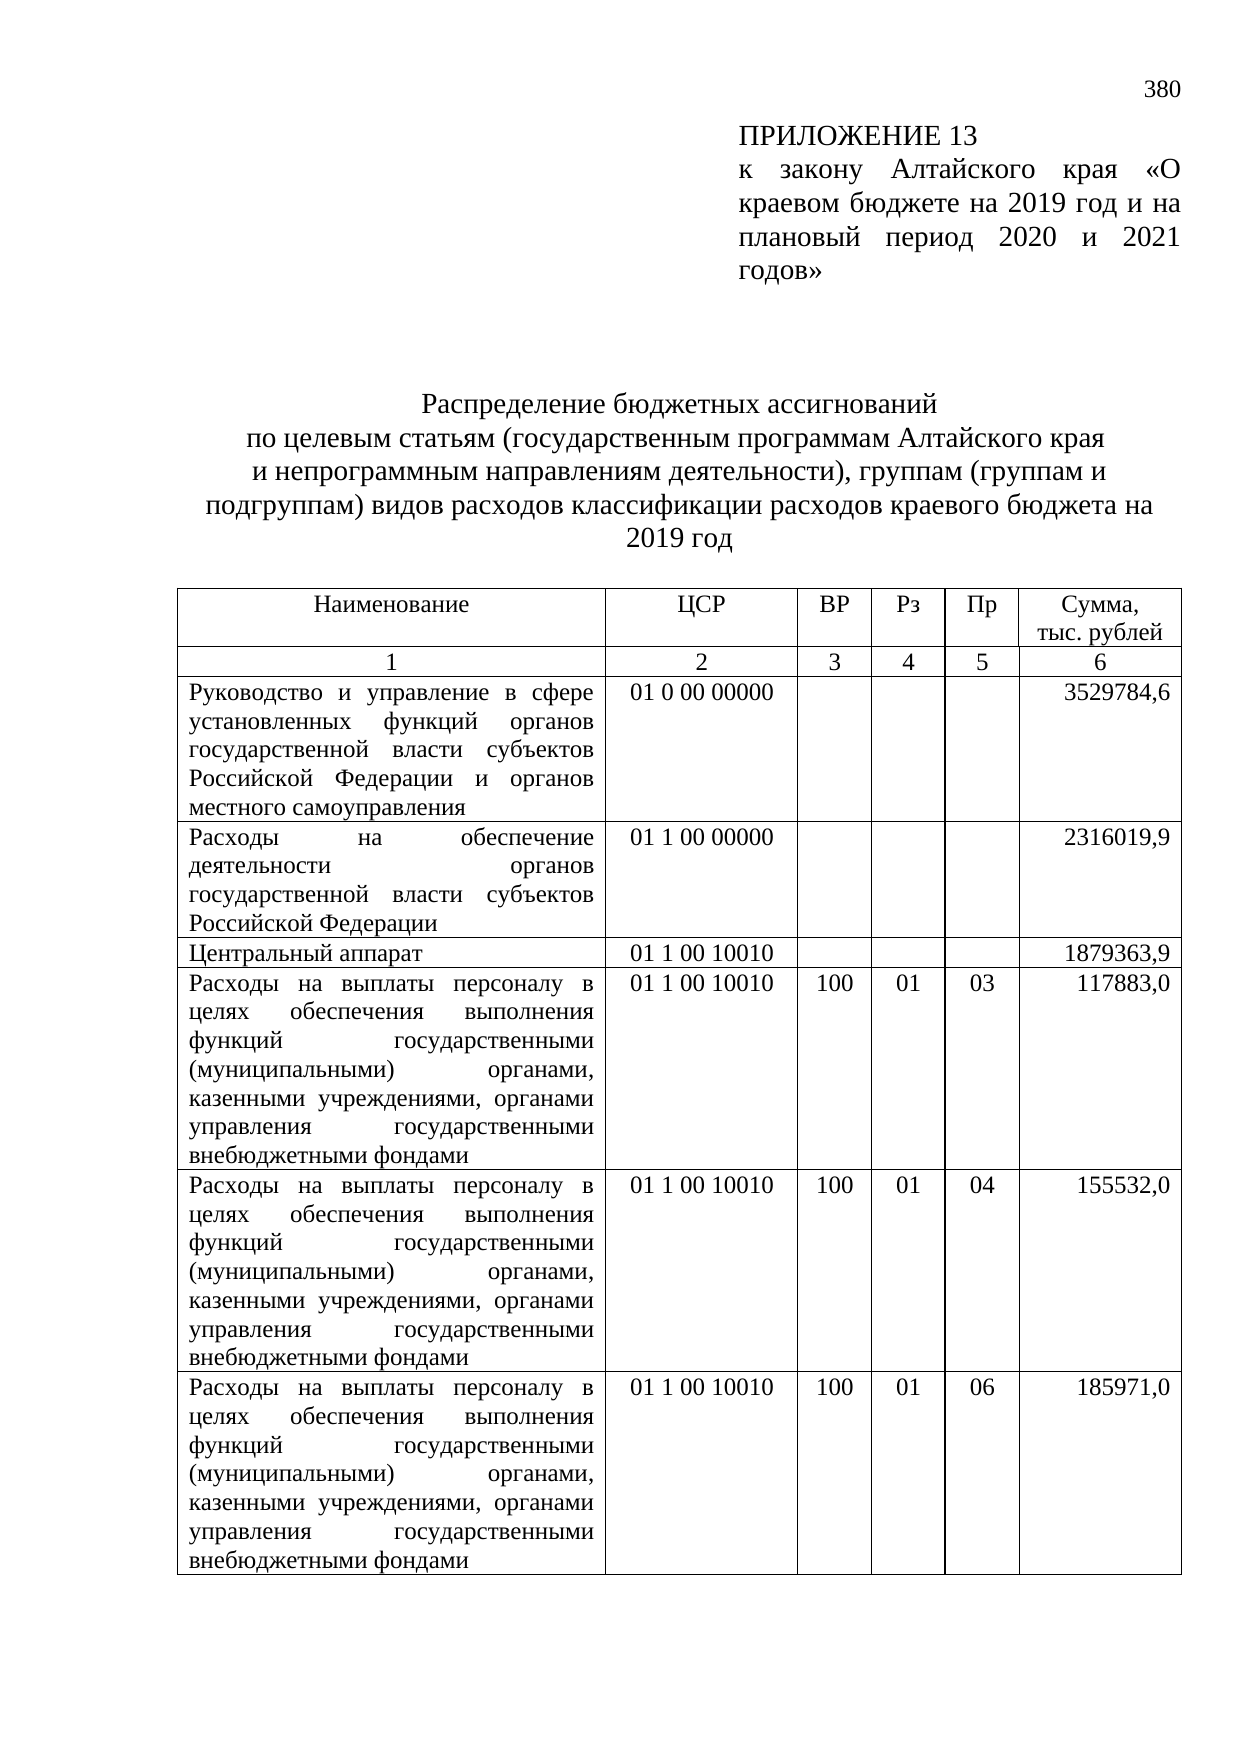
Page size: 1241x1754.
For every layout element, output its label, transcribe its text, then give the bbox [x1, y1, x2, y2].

table_cell 1879363,9 [1020, 938, 1181, 967]
table_header 6 [1020, 647, 1181, 676]
table_cell 155532,0 [1020, 1170, 1181, 1371]
table_cell 01 1 00 10010 [606, 1372, 797, 1573]
table_cell 01 1 00 10010 [606, 938, 797, 967]
table_cell 01 [872, 1170, 944, 1371]
table_header Пр [946, 589, 1018, 646]
text Распределение бюджетных ассигнований [177, 386, 1181, 420]
table_header Наименование [178, 589, 605, 646]
table_header Рз [872, 589, 944, 646]
table_cell 01 1 00 10010 [606, 1170, 797, 1371]
table_cell 3529784,6 [1020, 677, 1181, 821]
table_cell 03 [946, 968, 1019, 1169]
table_cell 01 [872, 1372, 944, 1573]
table_header ЦСР [606, 589, 797, 646]
table_cell [872, 677, 944, 821]
table_cell Руководство и управление в сфере установленных функций органов государственной власти субъектов Российской Федерации и органов местного самоуправления [178, 677, 605, 821]
table_cell 2316019,9 [1020, 822, 1181, 937]
table_cell 100 [798, 1372, 871, 1573]
table_cell Центральный аппарат [178, 938, 605, 967]
table_header 3 [798, 647, 871, 676]
table_cell 01 1 00 10010 [606, 968, 797, 1169]
table_cell [872, 822, 944, 937]
table_header 5 [946, 647, 1019, 676]
table_cell [946, 822, 1019, 937]
table_header Сумма, тыс. рублей [1019, 589, 1181, 646]
table_cell 06 [946, 1372, 1019, 1573]
table_cell 01 0 00 00000 [606, 677, 797, 821]
table_cell [798, 822, 871, 937]
table_cell [872, 938, 944, 967]
table_cell 04 [946, 1170, 1019, 1371]
table_header ВР [798, 589, 871, 646]
table_cell 01 1 00 00000 [606, 822, 797, 937]
table_cell [946, 677, 1019, 821]
table_header 1 [178, 647, 605, 676]
table_header 2 [606, 647, 797, 676]
table_cell [798, 938, 871, 967]
text по целевым статьям (государственным программам Алтайского края и непрограммным направлениям деятельности), группам (группам и подгруппам) видов расходов классификации расходов краевого бюджета на 2019 год [177, 420, 1181, 554]
table_cell Расходы на обеспечение деятельности органов государственной власти субъектов Российской Федерации [178, 822, 605, 937]
text к закону Алтайского края «О краевом бюджете на 2019 год и на плановый период 2020 и 2021 годов» [738, 152, 1181, 286]
table_cell [946, 938, 1019, 967]
table_header 4 [872, 647, 944, 676]
table_cell 185971,0 [1020, 1372, 1181, 1573]
table_cell 100 [798, 968, 871, 1169]
table_cell 117883,0 [1020, 968, 1181, 1169]
text ПРИЛОЖЕНИЕ 13 [738, 118, 1181, 152]
table_cell 01 [872, 968, 944, 1169]
table_cell 100 [798, 1170, 871, 1371]
table_cell [798, 677, 871, 821]
